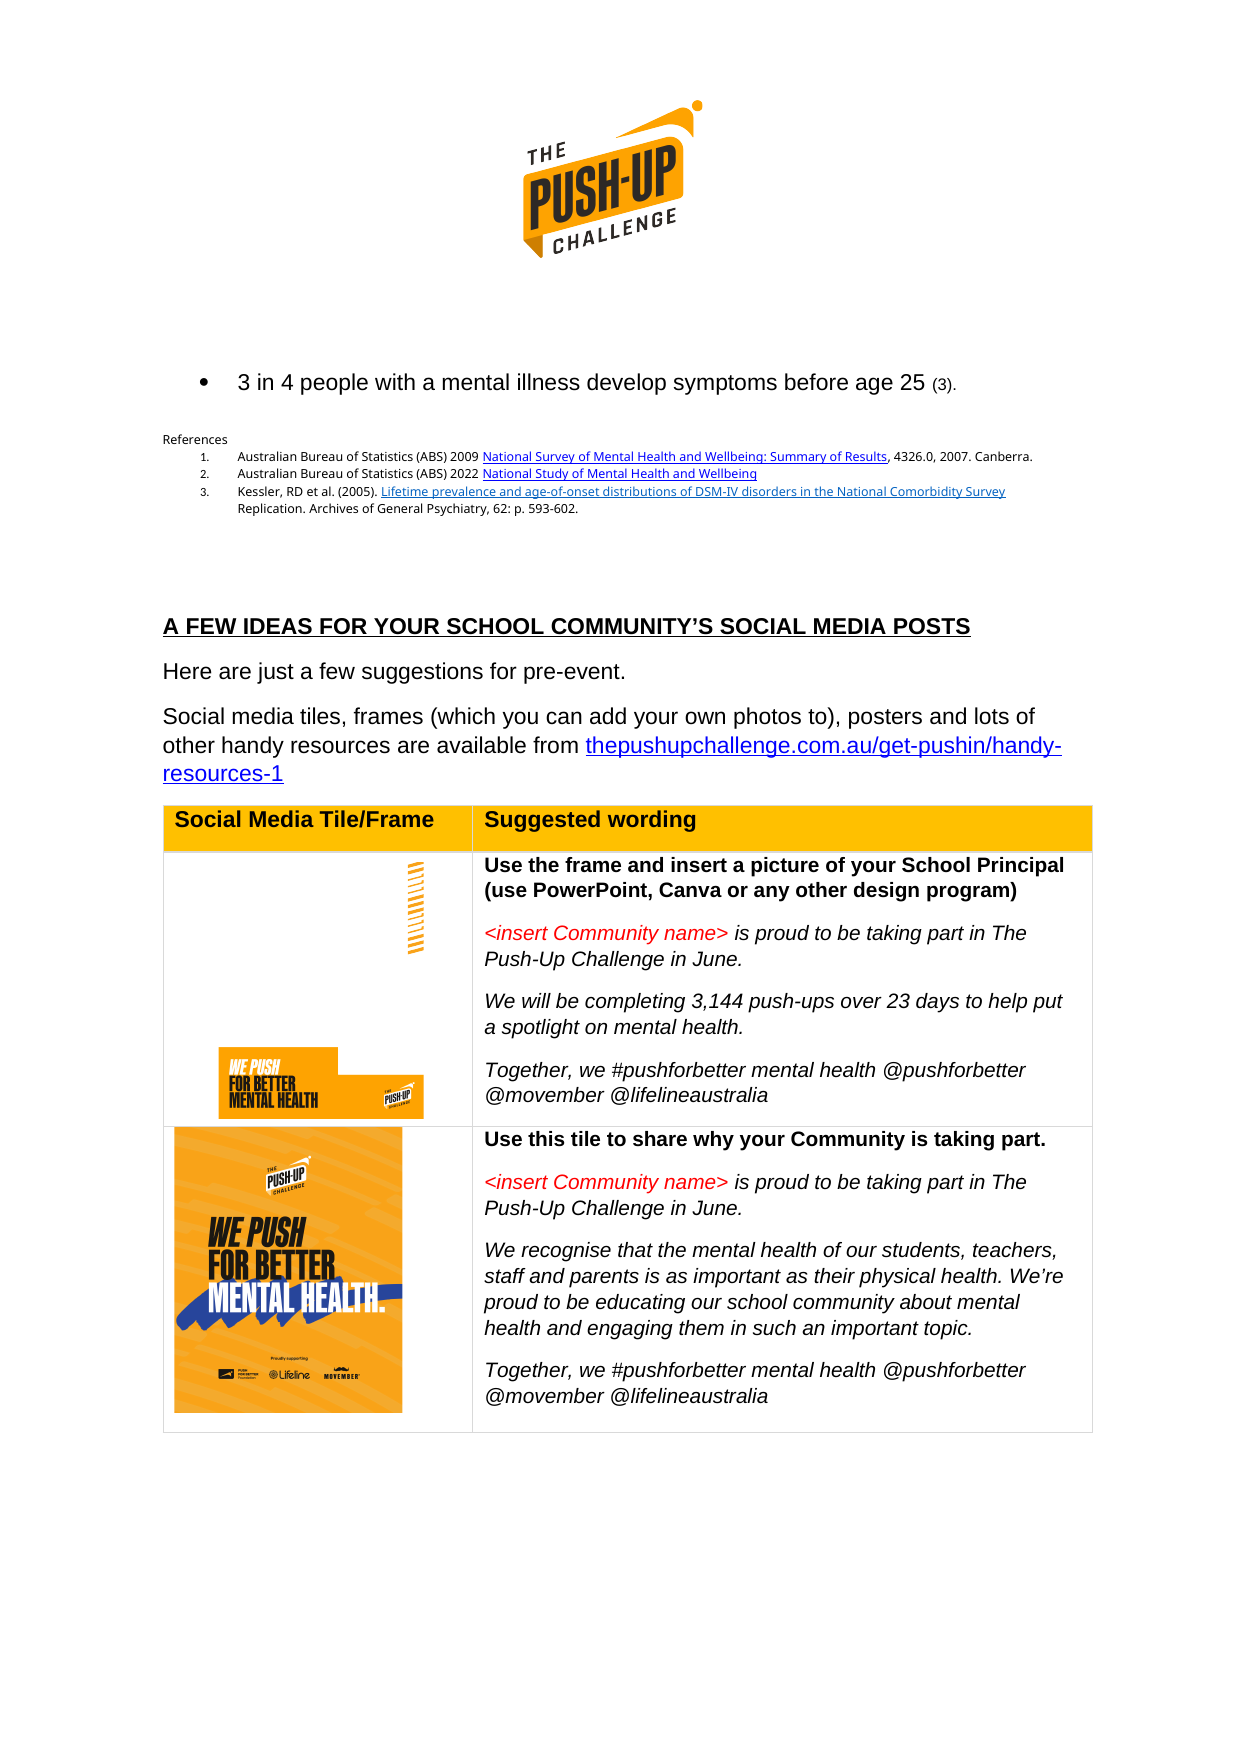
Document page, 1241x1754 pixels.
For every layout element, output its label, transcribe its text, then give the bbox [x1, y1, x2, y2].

table_cell Use this tile to share why your Community is taking part. <insert Community name> is proud to be taking part in The Push-Up Challenge in June. We recognise that the mental health of our students, teachers, staff and parents is as important as their physical health. We’re proud to be educating our school community about mental health and engaging them in such an important topic. Together, we #pushforbetter mental health @pushforbetter @movember @lifelineaustralia [473, 1127, 1092, 1432]
list Kessler, RD et al. (2005). Lifetime prevalence and age-of-onset distributions of DSM-IV disorders in the National Comorbidity Survey Replication. Archives of General Psychiatry, 62: p. 593-602. [200, 483, 1093, 517]
table_cell Use the frame and insert a picture of your School Principal (use PowerPoint, Canva or any other design program) <insert Community name> is proud to be taking part in The Push-Up Challenge in June. We will be completing 3,144 push-ups over 23 days to help put a spotlight on mental health. Together, we #pushforbetter mental health @pushforbetter @movember @lifelineaustralia [473, 853, 1092, 1126]
picture [523, 100, 703, 258]
text Here are just a few suggestions for pre-event. [162, 658, 1093, 684]
list 3 in 4 people with a mental illness develop symptoms before age 25 (3). [200, 369, 1093, 396]
text References [162, 431, 1093, 448]
picture [218, 862, 424, 1119]
text Social media tiles, frames (which you can add your own photos to), posters and lots of other handy resources are available from thepushupchallenge.com.au/get-pushin/handy-resources-1 [162, 703, 1093, 787]
table_cell [164, 1127, 472, 1432]
list Australian Bureau of Statistics (ABS) 2009 National Survey of Mental Health and Wellbeing: Summary of Results, 4326.0, 2007. Canberra. [200, 448, 1093, 466]
table_header Social Media Tile/Frame [164, 806, 472, 851]
table_cell [164, 853, 472, 1126]
list Australian Bureau of Statistics (ABS) 2022 National Study of Mental Health and Wellbeing [200, 466, 1093, 483]
table_header Suggested wording [473, 806, 1092, 851]
picture [174, 1127, 403, 1413]
text A FEW IDEAS FOR YOUR SCHOOL COMMUNITY’S SOCIAL MEDIA POSTS [162, 613, 1093, 639]
